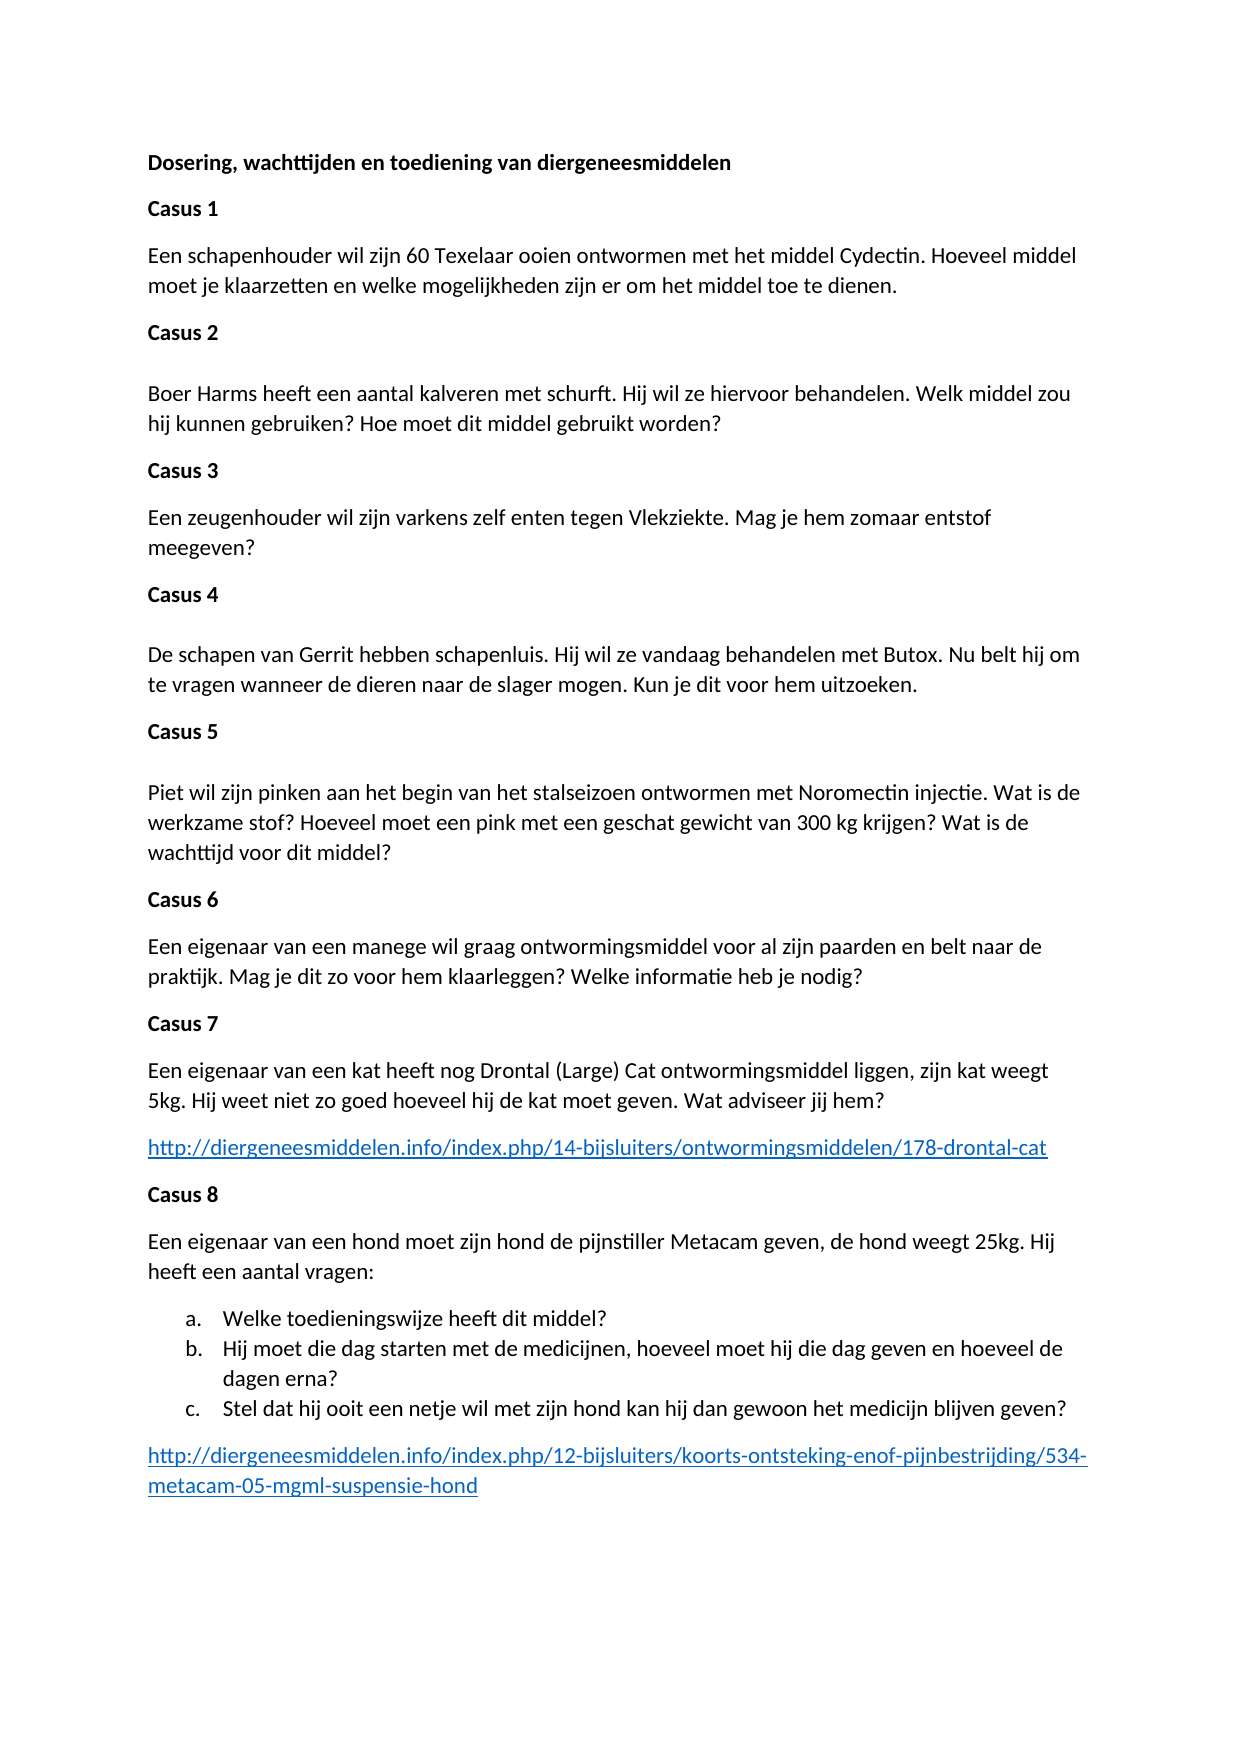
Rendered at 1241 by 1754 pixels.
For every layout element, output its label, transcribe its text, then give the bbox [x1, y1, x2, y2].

text Casus 2 Boer Harms heeft een aantal kalveren met schurft. Hij wil ze hiervoor behandelen. Welk middel zou hij kunnen gebruiken? Hoe moet dit middel gebruikt worden? [148, 318, 1093, 437]
text Casus 1 [148, 194, 1093, 222]
text Een eigenaar van een hond moet zijn hond de pijnstiller Metacam geven, de hond weegt 25kg. Hij heeft een aantal vragen: [148, 1227, 1093, 1285]
text Casus 8 [148, 1180, 1093, 1208]
text Een eigenaar van een manege wil graag ontwormingsmiddel voor al zijn paarden en belt naar de praktijk. Mag je dit zo voor hem klaarleggen? Welke informatie heb je nodig? [148, 932, 1093, 990]
list Welke toedieningswijze heeft dit middel? [185, 1304, 1093, 1332]
text Een eigenaar van een kat heeft nog Drontal (Large) Cat ontwormingsmiddel liggen, zijn kat weegt 5kg. Hij weet niet zo goed hoeveel hij de kat moet geven. Wat adviseer jij hem? [148, 1056, 1093, 1114]
text Casus 6 [148, 885, 1093, 913]
text Casus 7 [148, 1009, 1093, 1037]
list Stel dat hij ooit een netje wil met zijn hond kan hij dan gewoon het medicijn blijven geven? [185, 1394, 1093, 1422]
list Hij moet die dag starten met de medicijnen, hoeveel moet hij die dag geven en hoeveel de dagen erna? [185, 1334, 1093, 1392]
text http://diergeneesmiddelen.info/index.php/14-bijsluiters/ontwormingsmiddelen/178-drontal-cat [148, 1133, 1093, 1161]
text Een schapenhouder wil zijn 60 Texelaar ooien ontwormen met het middel Cydectin. Hoeveel middel moet je klaarzetten en welke mogelijkheden zijn er om het middel toe te dienen. [148, 241, 1093, 299]
text http://diergeneesmiddelen.info/index.php/12-bijsluiters/koorts-ontsteking-enof-pijnbestrijding/534-metacam-05-mgml-suspensie-hond [148, 1441, 1093, 1499]
text Casus 4 De schapen van Gerrit hebben schapenluis. Hij wil ze vandaag behandelen met Butox. Nu belt hij om te vragen wanneer de dieren naar de slager mogen. Kun je dit voor hem uitzoeken. [148, 580, 1093, 698]
text Een zeugenhouder wil zijn varkens zelf enten tegen Vlekziekte. Mag je hem zomaar entstof meegeven? [148, 503, 1093, 561]
text Casus 5 Piet wil zijn pinken aan het begin van het stalseizoen ontwormen met Noromectin injectie. Wat is de werkzame stof? Hoeveel moet een pink met een geschat gewicht van 300 kg krijgen? Wat is de wachttijd voor dit middel? [148, 717, 1093, 866]
text Dosering, wachttijden en toediening van diergeneesmiddelen [148, 148, 1093, 176]
text Casus 3 [148, 456, 1093, 484]
